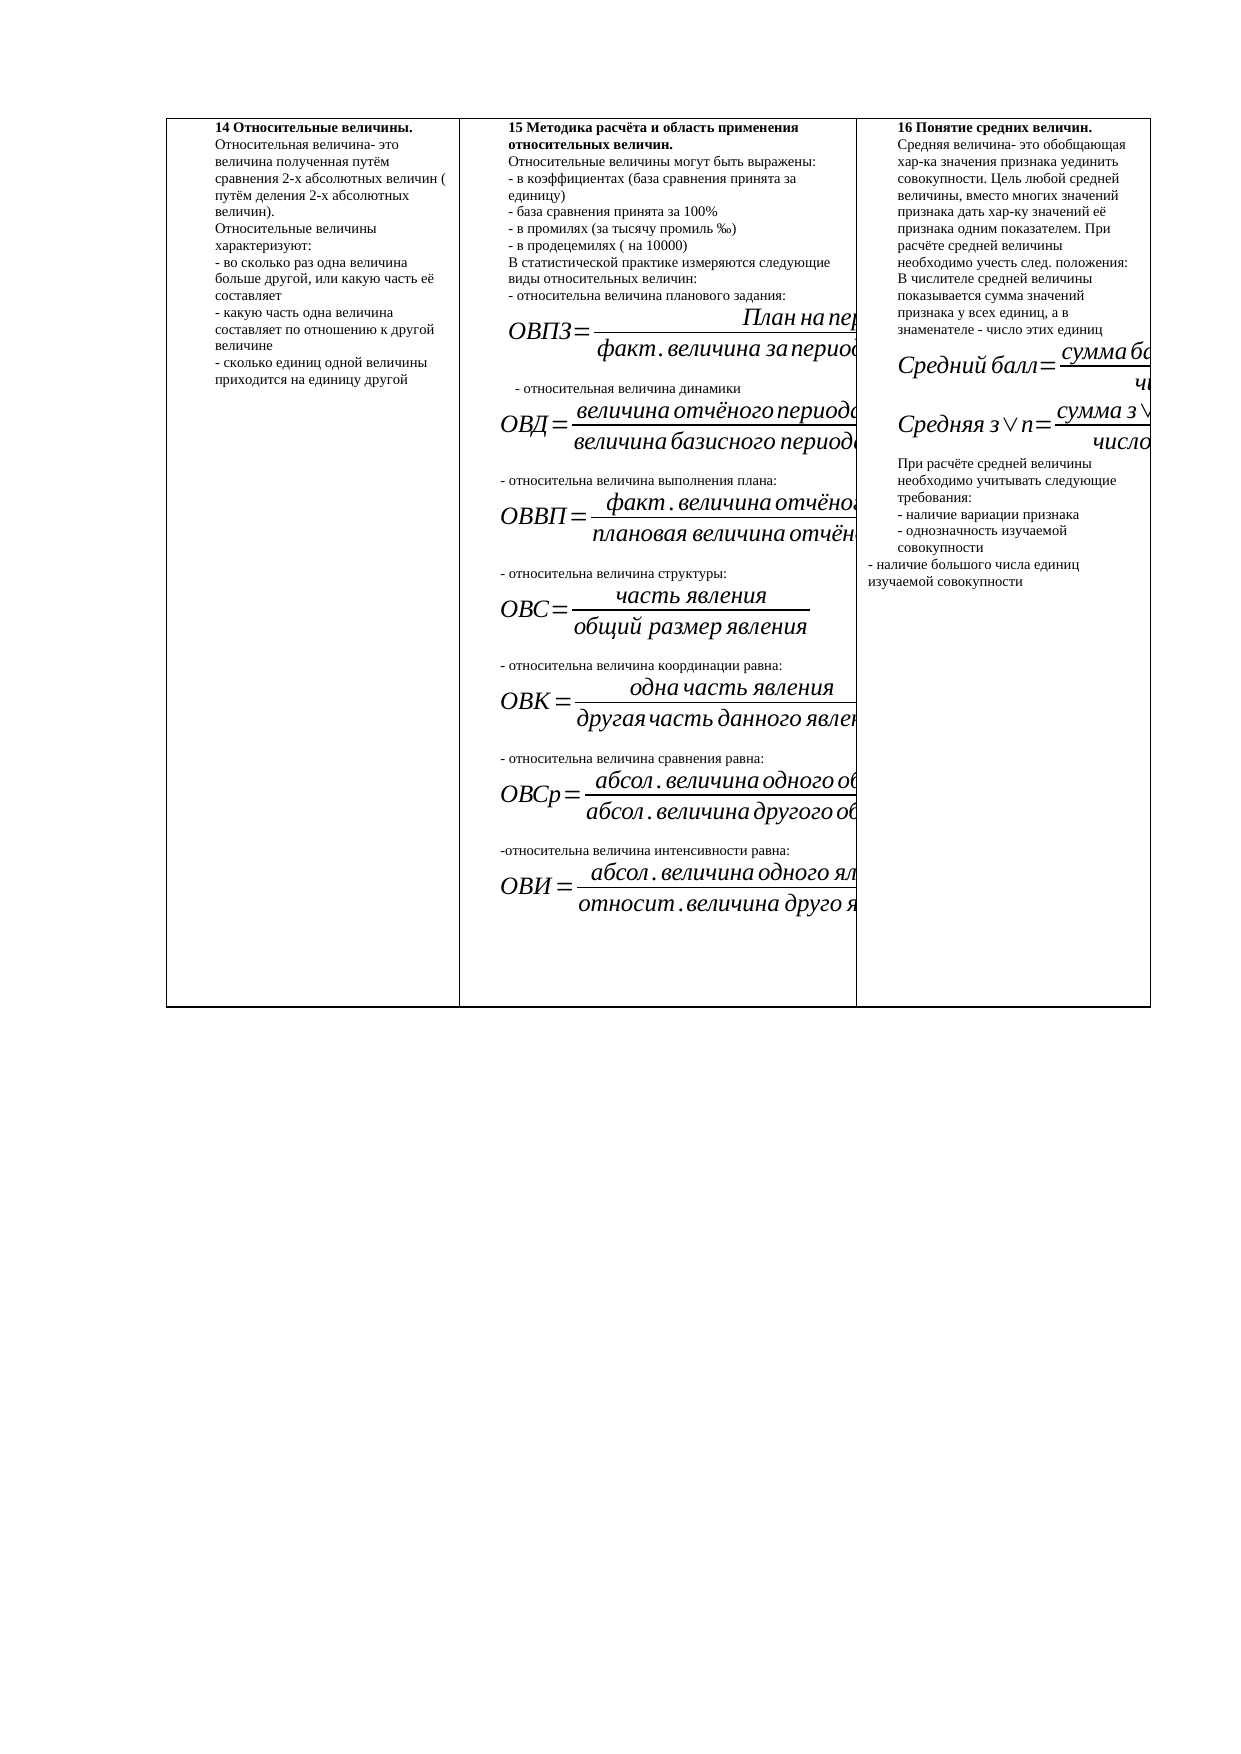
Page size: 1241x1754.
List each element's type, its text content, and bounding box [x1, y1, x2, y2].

table_header 14 Относительные величины. Относительная величина- это величина полученная путём сравнения 2-х абсолютных величин ( путём деления 2-х абсолютных величин). Относительные величины характеризуют: - во сколько раз одна величина больше другой, или какую часть её составляет - какую часть одна величина составляет по отношению к другой величине - сколько единиц одной величины приходится на единицу другой [167, 119, 459, 1006]
table_header 15 Методика расчёта и область применения относительных величин. Относительные величины могут быть выражены: - в коэффициентах (база сравнения принята за единицу) - база сравнения принята за 100% - в промилях (за тысячу промиль ‰) - в продецемилях ( на 10000) В статистической практике измеряются следующие виды относительных величин: - относительна величина планового задания: - относительная величина динамики - относительна величина выполнения плана: - относительна величина структуры: - относительна величина координации равна: - относительна величина сравнения равна: -относительна величина интенсивности равна: [460, 119, 856, 1006]
table_header 16 Понятие средних величин. Средняя величина- это обобщающая хар-ка значения признака уединить совокупности. Цель любой средней величины, вместо многих значений признака дать хар-ку значений её признака одним показателем. При расчёте средней величины необходимо учесть след. положения: В числителе средней величины показывается сумма значений признака у всех единиц, а в знаменателе - число этих единиц При расчёте средней величины необходимо учитывать следующие требования: - наличие вариации признака - однозначность изучаемой совокупности - наличие большого числа единиц изучаемой совокупности [857, 119, 1150, 1006]
